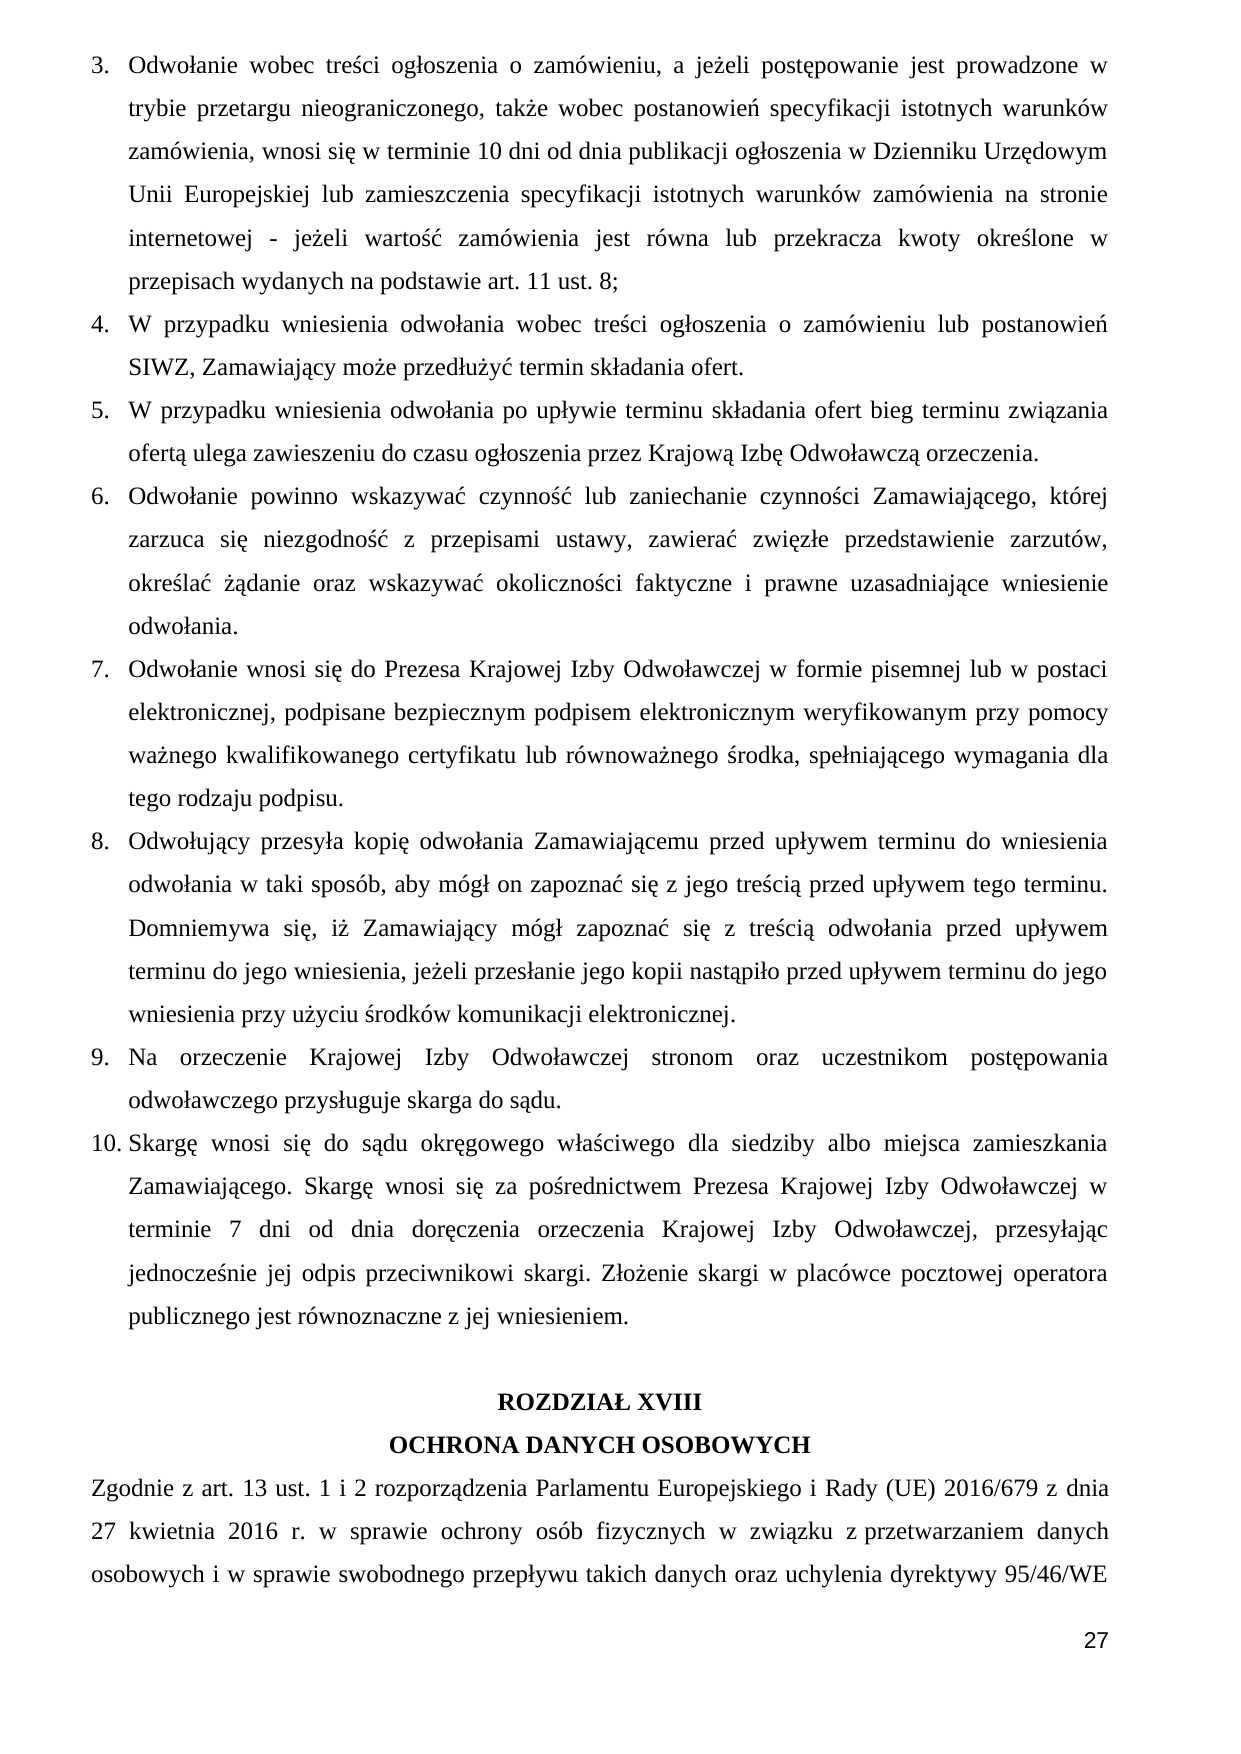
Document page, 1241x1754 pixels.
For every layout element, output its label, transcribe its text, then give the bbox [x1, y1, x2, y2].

text ROZDZIAŁ XVIII [91, 1387, 1109, 1416]
list Odwołanie powinno wskazywać czynność lub zaniechanie czynności Zamawiającego, której zarzuca się niezgodność z przepisami ustawy, zawierać zwięzłe przedstawienie zarzutów, określać żądanie oraz wskazywać okoliczności faktyczne i prawne uzasadniające wniesienie odwołania. [91, 481, 1109, 639]
list Skargę wnosi się do sądu okręgowego właściwego dla siedziby albo miejsca zamieszkania Zamawiającego. Skargę wnosi się za pośrednictwem Prezesa Krajowej Izby Odwoławczej w terminie 7 dni od dnia doręczenia orzeczenia Krajowej Izby Odwoławczej, przesyłając jednocześnie jej odpis przeciwnikowi skargi. Złożenie skargi w placówce pocztowej operatora publicznego jest równoznaczne z jej wniesieniem. [91, 1128, 1109, 1329]
list Odwołujący przesyła kopię odwołania Zamawiającemu przed upływem terminu do wniesienia odwołania w taki sposób, aby mógł on zapoznać się z jego treścią przed upływem tego terminu. Domniemywa się, iż Zamawiający mógł zapoznać się z treścią odwołania przed upływem terminu do jego wniesienia, jeżeli przesłanie jego kopii nastąpiło przed upływem terminu do jego wniesienia przy użyciu środków komunikacji elektronicznej. [91, 826, 1109, 1028]
list W przypadku wniesienia odwołania wobec treści ogłoszenia o zamówieniu lub postanowień SIWZ, Zamawiający może przedłużyć termin składania ofert. [91, 309, 1109, 381]
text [91, 1473, 1109, 1588]
list Odwołanie wobec treści ogłoszenia o zamówieniu, a jeżeli postępowanie jest prowadzone w trybie przetargu nieograniczonego, także wobec postanowień specyfikacji istotnych warunków zamówienia, wnosi się w terminie 10 dni od dnia publikacji ogłoszenia w Dzienniku Urzędowym Unii Europejskiej lub zamieszczenia specyfikacji istotnych warunków zamówienia na stronie internetowej - jeżeli wartość zamówienia jest równa lub przekracza kwoty określone w przepisach wydanych na podstawie art. 11 ust. 8; [91, 50, 1109, 294]
list Na orzeczenie Krajowej Izby Odwoławczej stronom oraz uczestnikom postępowania odwoławczego przysługuje skarga do sądu. [91, 1042, 1109, 1114]
text OCHRONA DANYCH OSOBOWYCH [91, 1430, 1109, 1459]
list Odwołanie wnosi się do Prezesa Krajowej Izby Odwoławczej w formie pisemnej lub w postaci elektronicznej, podpisane bezpiecznym podpisem elektronicznym weryfikowanym przy pomocy ważnego kwalifikowanego certyfikatu lub równoważnego środka, spełniającego wymagania dla tego rodzaju podpisu. [91, 654, 1109, 812]
list W przypadku wniesienia odwołania po upływie terminu składania ofert bieg terminu związania ofertą ulega zawieszeniu do czasu ogłoszenia przez Krajową Izbę Odwoławczą orzeczenia. [91, 395, 1109, 467]
